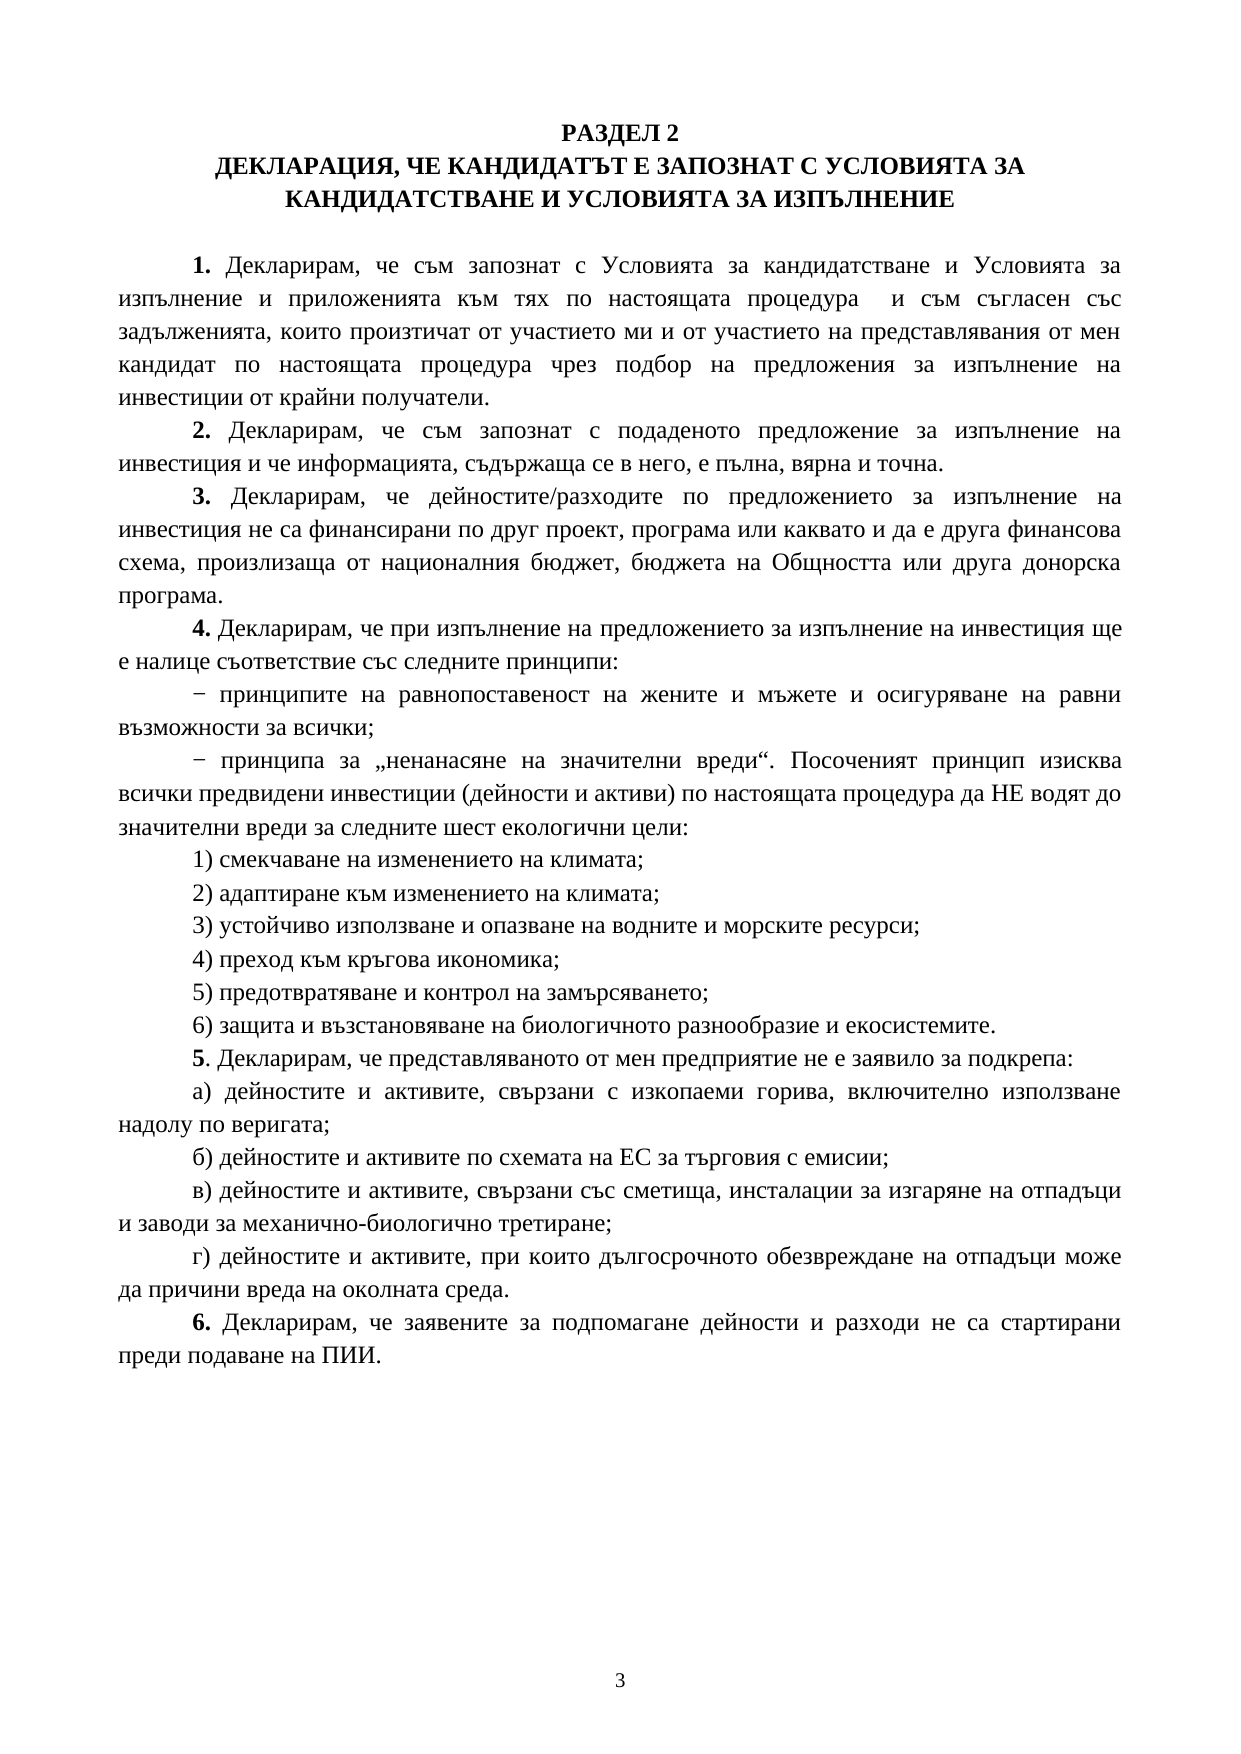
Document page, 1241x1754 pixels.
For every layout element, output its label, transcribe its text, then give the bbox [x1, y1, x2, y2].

text 1. Декларирам, че съм запознат с Условията за кандидатстване и Условията за изпълнение и приложенията към тях по настоящата процедура и съм съгласен със задълженията, които произтичат от участието ми и от участието на представлявания от мен кандидат по настоящата процедура чрез подбор на предложения за изпълнение на инвестиции от крайни получатели. [118, 250, 1122, 411]
text 4. Декларирам, че при изпълнение на предложението за изпълнение на инвестиция ще е налице съответствие със следните принципи: [118, 613, 1122, 675]
text 2) адаптиране към изменението на климата; [118, 878, 1122, 906]
text − принципа за „ненанасяне на значителни вреди“. Посоченият принцип изисква всички предвидени инвестиции (дейности и активи) по настоящата процедура да НЕ водят до значителни вреди за следните шест екологични цели: [118, 746, 1122, 840]
text ДЕКЛАРАЦИЯ, ЧЕ КАНДИДАТЪТ Е ЗАПОЗНАТ С УСЛОВИЯТА ЗА КАНДИДАТСТВАНЕ И УСЛОВИЯТА ЗА ИЗПЪЛНЕНИЕ [118, 151, 1122, 213]
text − принципите на равнопоставеност на жените и мъжете и осигуряване на равни възможности за всички; [118, 679, 1122, 741]
text 5) предотвратяване и контрол на замърсяването; [118, 977, 1122, 1005]
text 5. Декларирам, че представляваното от мен предприятие не е заявило за подкрепа: [118, 1043, 1122, 1071]
text б) дейностите и активите по схемата на ЕС за търговия с емисии; [118, 1142, 1122, 1171]
text 6) защита и възстановяване на биологичното разнообразие и екосистемите. [118, 1010, 1122, 1038]
text 3. Декларирам, че дейностите/разходите по предложението за изпълнение на инвестиция не са финансирани по друг проект, програма или каквато и да е друга финансова схема, произлизаща от националния бюджет, бюджета на Общността или друга донорска програма. [118, 481, 1122, 609]
text 6. Декларирам, че заявените за подпомагане дейности и разходи не са стартирани преди подаване на ПИИ. [118, 1307, 1122, 1369]
text 1) смекчаване на изменението на климата; [118, 844, 1122, 873]
text 3) устойчиво използване и опазване на водните и морските ресурси; [118, 911, 1122, 939]
text г) дейностите и активите, при които дългосрочното обезвреждане на отпадъци може да причини вреда на околната среда. [118, 1241, 1122, 1303]
text а) дейностите и активите, свързани с изкопаеми горива, включително използване надолу по веригата; [118, 1076, 1122, 1137]
text в) дейностите и активите, свързани със сметища, инсталации за изгаряне на отпадъци и заводи за механично-биологично третиране; [118, 1175, 1122, 1237]
text 2. Декларирам, че съм запознат с подаденото предложение за изпълнение на инвестиция и че информацията, съдържаща се в него, е пълна, вярна и точна. [118, 415, 1122, 477]
text 4) преход към кръгова икономика; [118, 944, 1122, 972]
text РАЗДЕЛ 2 [118, 118, 1122, 147]
